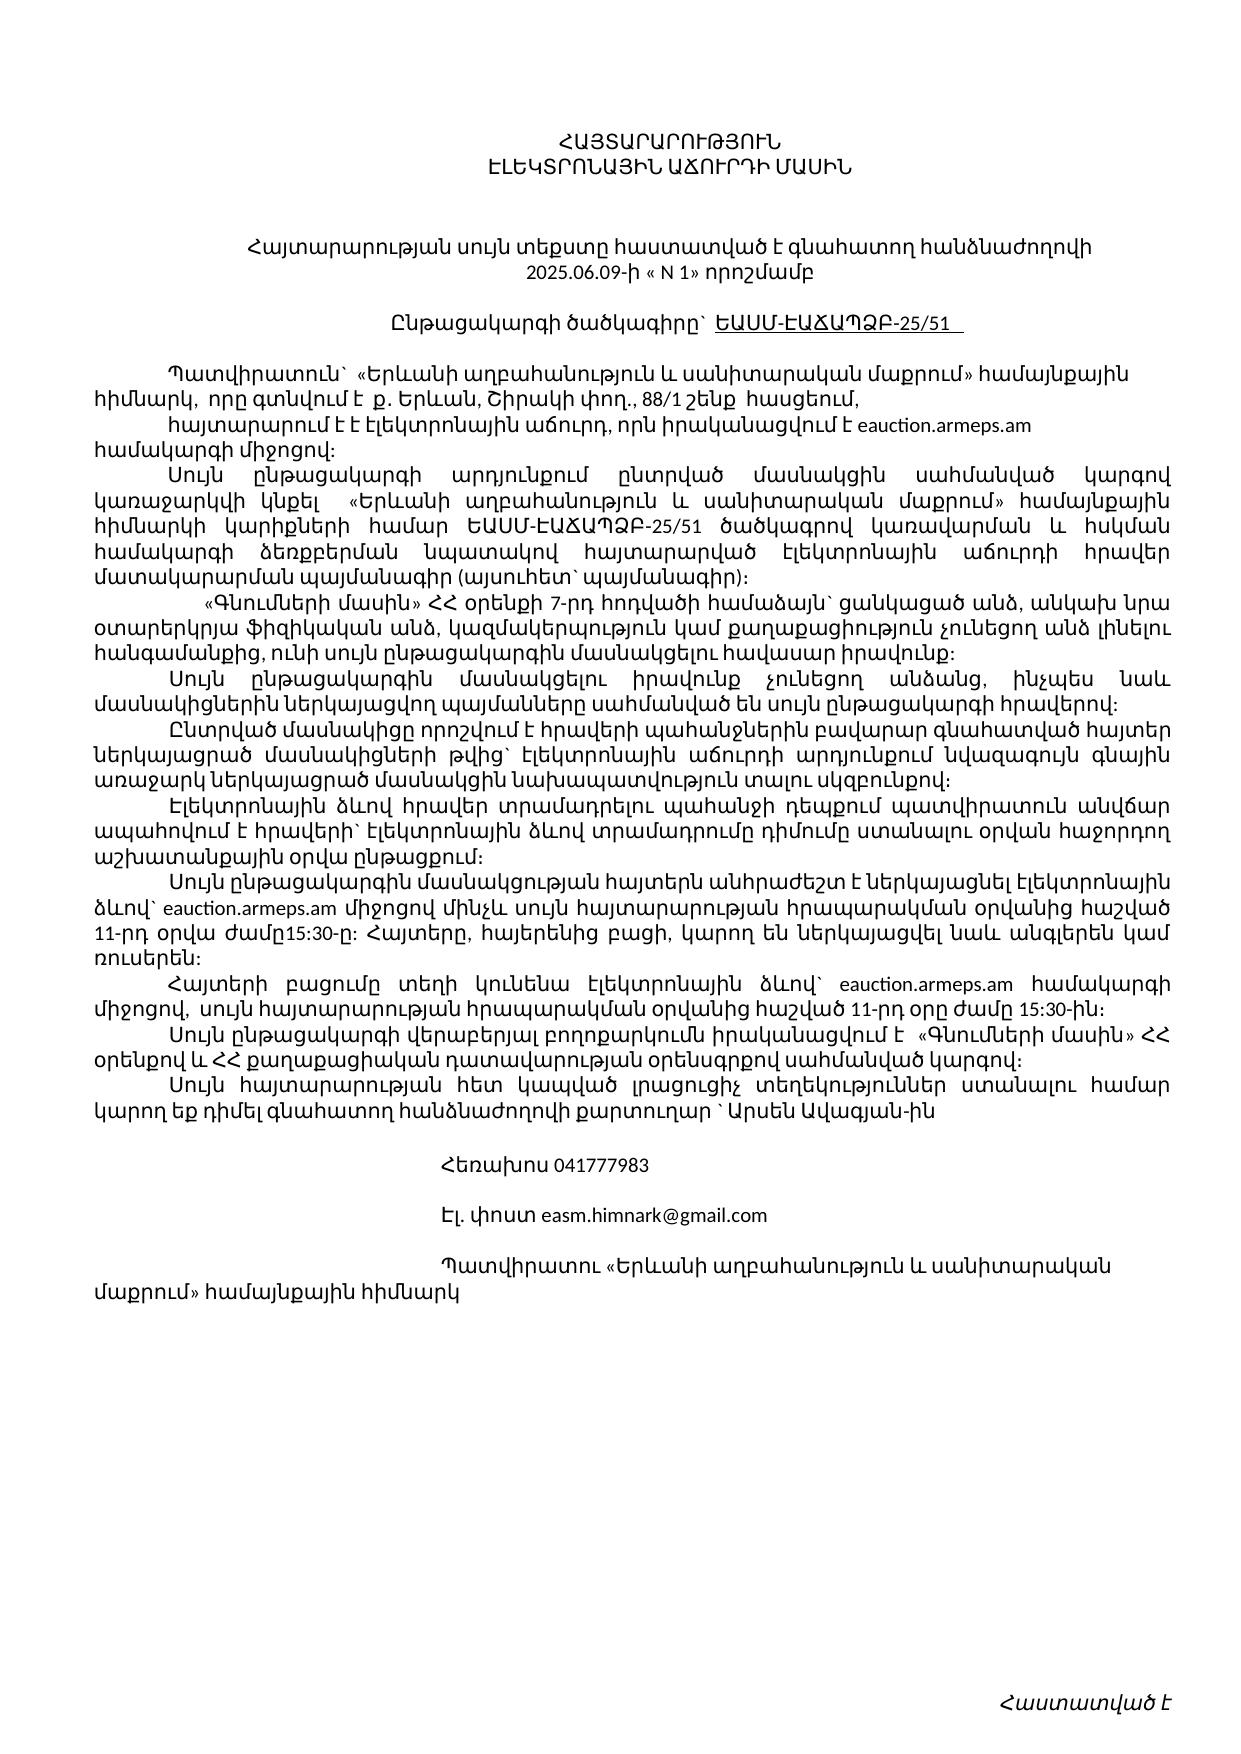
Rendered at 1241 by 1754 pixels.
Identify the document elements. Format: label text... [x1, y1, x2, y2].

text Էլեկտրոնային ձևով հրավեր տրամադրելու պահանջի դեպքում պատվիրատուն անվճար ապահովում է հրավերի` էլեկտրոնային ձևով տրամադրումը դիմումը ստանալու օրվան հաջորդող աշխատանքային օրվա ընթացքում։ [94, 793, 1171, 869]
text ԷԼԵԿՏՐՈՆԱՅԻՆ ԱՃՈՒՐԴԻ ՄԱՍԻՆ [94, 154, 1171, 180]
text Ընտրված մասնակիցը որոշվում է հրավերի պահանջներին բավարար գնահատված հայտեր ներկայացրած մասնակիցների թվից` էլեկտրոնային աճուրդի արդյունքում նվազագույն գնային առաջարկ ներկայացրած մասնակցին նախապատվություն տալու սկզբունքով։ [94, 717, 1171, 793]
text Սույն հայտարարության հետ կապված լրացուցիչ տեղեկություններ ստանալու համար կարող եք դիմել գնահատող հանձնաժողովի քարտուղար ` Արսեն Ավագյան-ին [94, 1073, 1171, 1123]
text Սույն ընթացակարգին մասնակցության հայտերն անհրաժեշտ է ներկայացնել էլեկտրոնային ձևով` eauction.armeps.am միջոցով մինչև սույն հայտարարության հրապարակման օրվանից հաշված 11-րդ օրվա ժամը15:30-ը: Հայտերը, հայերենից բացի, կարող են ներկայացվել նաև անգլերեն կամ ռուսերեն: [94, 869, 1171, 971]
text Հաստատված է [94, 1690, 1171, 1716]
text Ընթացակարգի ծածկագիրը` ԵԱՍՄ-ԷԱՃԱՊՁԲ-25/51 [94, 310, 1171, 336]
text ՀԱՅՏԱՐԱՐՈՒԹՅՈՒՆ [94, 129, 1171, 154]
text Հեռախոս 041777983 [94, 1152, 1171, 1177]
text հայտարարում է է էլեկտրոնային աճուրդ, որն իրականացվում է eauction.armeps.am համակարգի միջոցով: [94, 412, 1171, 463]
text Պատվիրատու «Երևանի աղբահանություն և սանիտարական մաքրում» համայնքային հիմնարկ [94, 1253, 1171, 1304]
text Սույն ընթացակարգին մասնակցելու իրավունք չունեցող անձանց, ինչպես նաև մասնակիցներին ներկայացվող պայմանները սահմանված են սույն ընթացակարգի հրավերով: [94, 666, 1171, 717]
text Պատվիրատուն` «Երևանի աղբահանություն և սանիտարական մաքրում» համայնքային հիմնարկ, որը գտնվում է ք․ Երևան, Շիրակի փող., 88/1 շենք հասցեում, [94, 361, 1171, 412]
text 2025.06.09 -ի « N 1» որոշմամբ [94, 259, 1171, 285]
text Սույն ընթացակարգի արդյունքում ընտրված մասնակցին սահմանված կարգով կառաջարկվի կնքել «Երևանի աղբահանություն և սանիտարական մաքրում» համայնքային հիմնարկի կարիքների համար ԵԱՍՄ-ԷԱՃԱՊՁԲ-25/51 ծածկագրով կառավարման և հսկման համակարգի ձեռքբերման նպատակով հայտարարված էլեկտրոնային աճուրդի հրավեր մատակարարման պայմանագիր (այսուհետ` պայմանագիր)։ [94, 463, 1171, 590]
text Սույն ընթացակարգի վերաբերյալ բողոքարկումն իրականացվում է «Գնումների մասին» ՀՀ օրենքով և ՀՀ քաղաքացիական դատավարության օրենսգրքով սահմանված կարգով։ [94, 1022, 1171, 1073]
text Հայտարարության սույն տեքստը հաստատված է գնահատող հանձնաժողովի [94, 234, 1171, 259]
text Էլ. փոստ easm.himnark@gmail.com [94, 1203, 1171, 1228]
text Հայտերի բացումը տեղի կունենա էլեկտրոնային ձևով` eauction.armeps.am համակարգի միջոցով, սույն հայտարարության հրապարակման օրվանից հաշված 11-րդ օրը ժամը 15:30-ին։ [94, 971, 1171, 1022]
text «Գնումների մասին» ՀՀ օրենքի 7-րդ հոդվածի համաձայն` ցանկացած անձ, անկախ նրա օտարերկրյա ֆիզիկական անձ, կազմակերպություն կամ քաղաքացիություն չունեցող անձ լինելու հանգամանքից, ունի սույն ընթացակարգին մասնակցելու հավասար իրավունք: [94, 590, 1171, 666]
